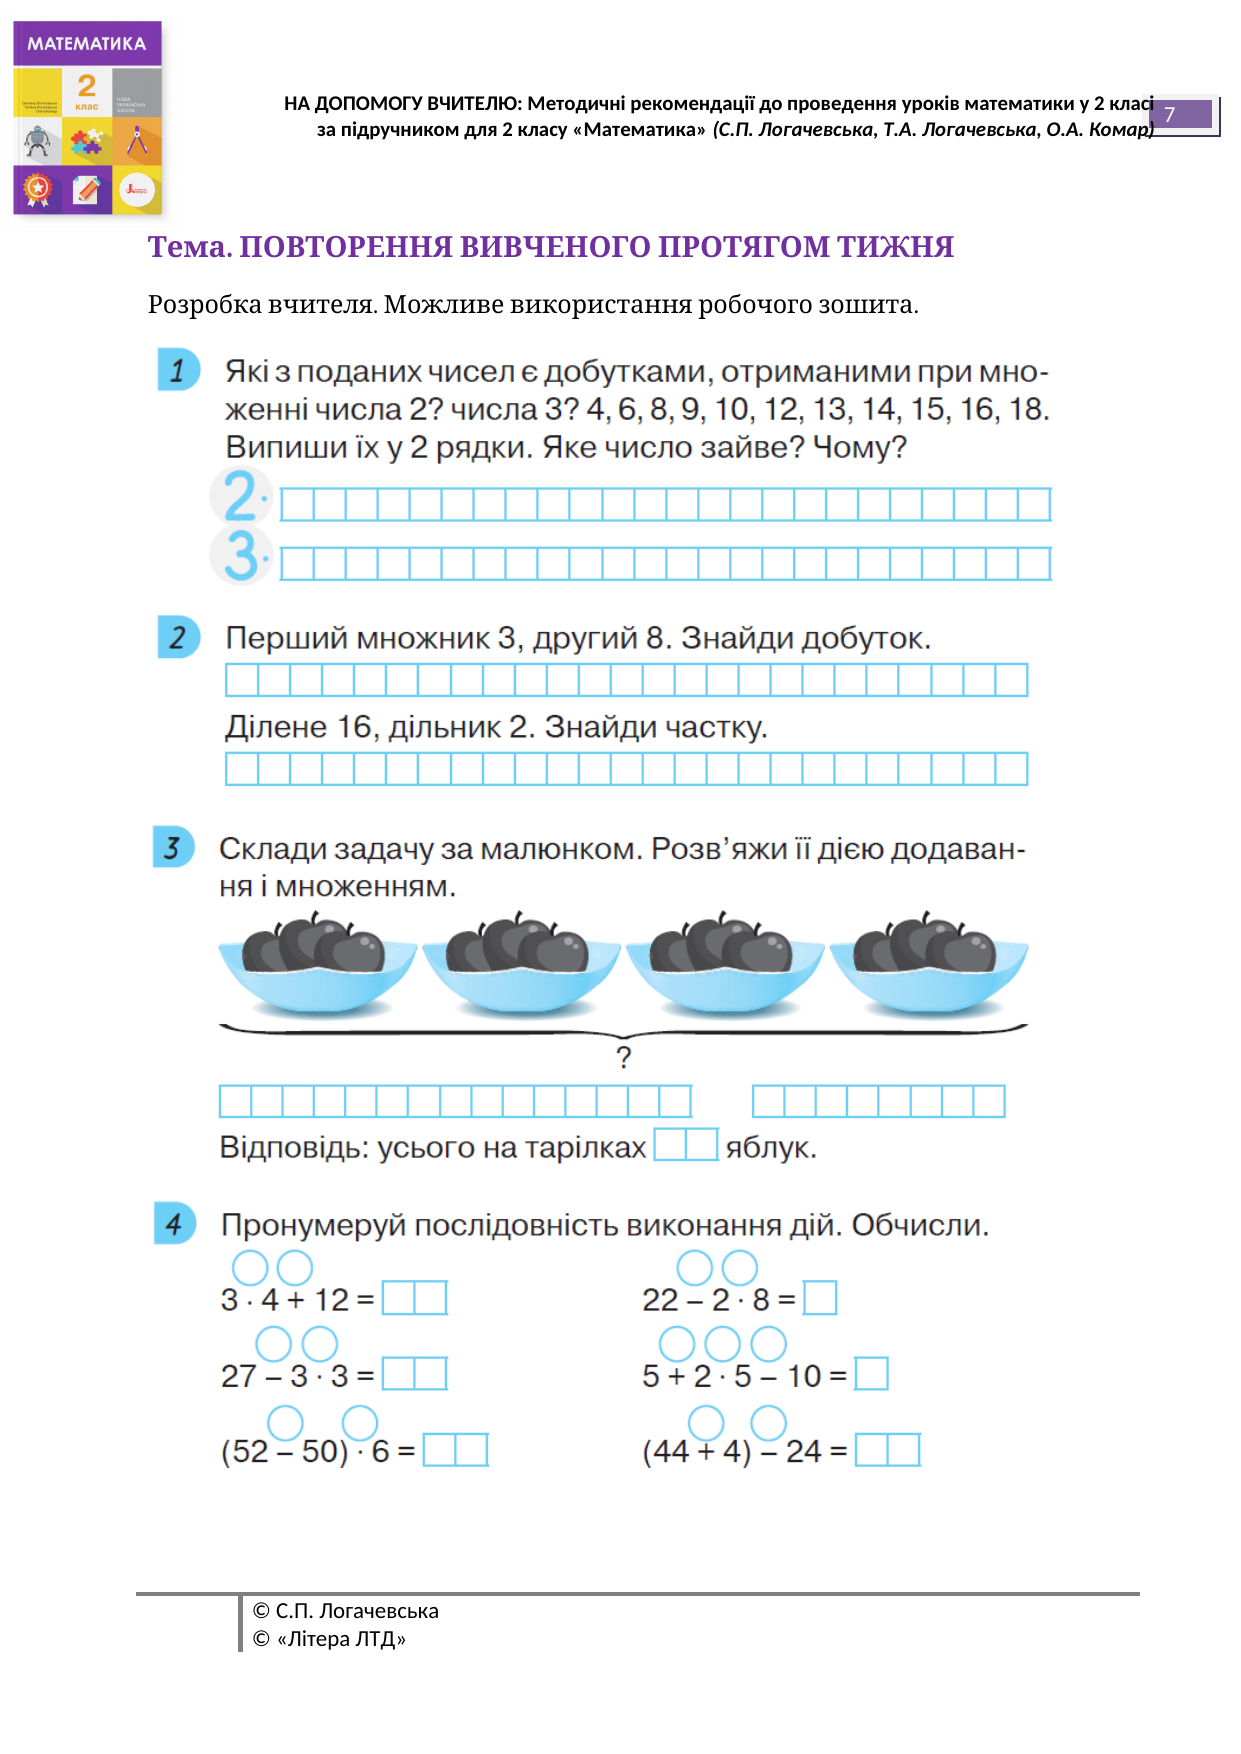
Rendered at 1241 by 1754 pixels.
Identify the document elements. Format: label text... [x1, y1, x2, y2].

picture [147, 822, 1036, 1174]
text Тема. ПОВТОРЕННЯ ВИВЧЕНОГО ПРОТЯГОМ ТИЖНЯ [148, 231, 1152, 265]
picture [147, 1198, 1036, 1481]
picture [147, 344, 1070, 798]
text Розробка вчителя. Можливе використання робочого зошита. [148, 291, 1152, 319]
picture [0, 14, 181, 232]
